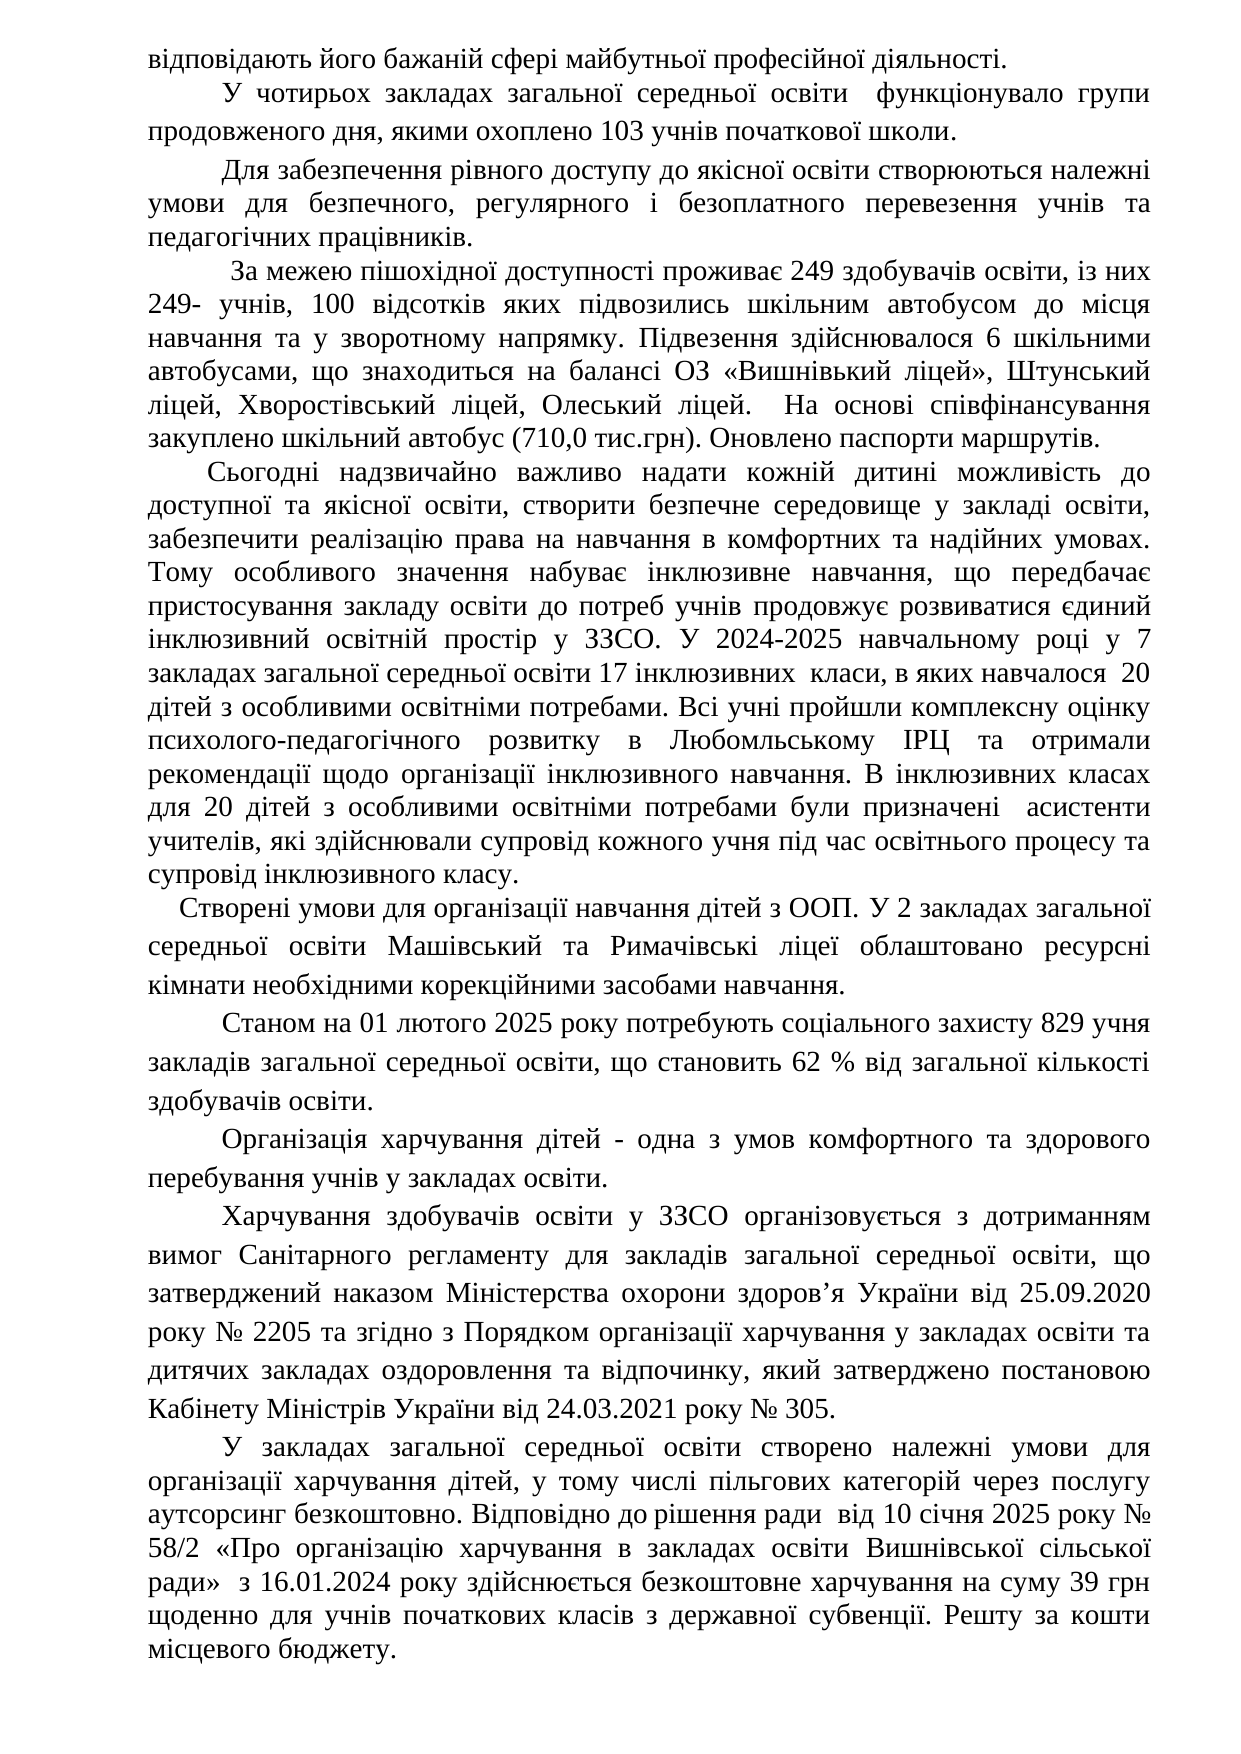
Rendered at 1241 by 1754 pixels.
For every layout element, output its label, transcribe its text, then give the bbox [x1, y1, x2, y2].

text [148, 41, 1152, 75]
text Станом на 01 лютого 2025 року потребують соціального захисту 829 учня закладів загальної середньої освіти, що становить 62 % від загальної кількості здобувачів освіти. [148, 1006, 1152, 1116]
text Сьогодні надзвичайно важливо надати кожній дитині можливість до доступної та якісної освіти, створити безпечне середовище у закладі освіти, забезпечити реалізацію права на навчання в комфортних та надійних умовах. Тому особливого значення набуває інклюзивне навчання, що передбачає пристосування закладу освіти до потреб учнів продовжує розвиватися єдиний інклюзивний освітній простір у ЗЗСО. У 2024-2025 навчальному році у 7 закладах загальної середньої освіти 17 інклюзивних класи, в яких навчалося 20 дітей з особливими освітніми потребами. Всі учні пройшли комплексну оцінку психолого-педагогічного розвитку в Любомльському ІРЦ та отримали рекомендації щодо організації інклюзивного навчання. В інклюзивних класах для 20 дітей з особливими освітніми потребами були призначені асистенти учителів, які здійснювали супровід кожного учня під час освітнього процесу та супровід інклюзивного класу. [148, 454, 1152, 890]
text У закладах загальної середньої освіти створено належні умови для організації харчування дітей, у тому числі пільгових категорій через послугу аутсорсинг безкоштовно. Відповідно до рішення ради від 10 січня 2025 року № 58/2 «Про організацію харчування в закладах освіти Вишнівської сільської ради» з 16.01.2024 року здійснюється безкоштовне харчування на суму 39 грн щоденно для учнів початкових класів з державної субвенції. Решту за кошти місцевого бюджету. [148, 1429, 1152, 1664]
text Для забезпечення рівного доступу до якісної освіти створюються належні умови для безпечного, регулярного і безоплатного перевезення учнів та педагогічних працівників. [148, 152, 1152, 253]
text Харчування здобувачів освіти у ЗЗСО організовується з дотриманням вимог Санітарного регламенту для закладів загальної середньої освіти, що затверджений наказом Міністерства охорони здоров’я України від 25.09.2020 року № 2205 та згідно з Порядком організації харчування у закладах освіти та дитячих закладах оздоровлення та відпочинку, який затверджено постановою Кабінету Міністрів України від 24.03.2021 року № 305. [148, 1198, 1152, 1424]
text За межею пішохідної доступності проживає 249 здобувачів освіти, із них 249- учнів, 100 відсотків яких підвозились шкільним автобусом до місця навчання та у зворотному напрямку. Підвезення здійснювалося 6 шкільними автобусами, що знаходиться на балансі ОЗ «Вишнівький ліцей», Штунський ліцей, Хворостівський ліцей, Олеський ліцей. На основі співфінансування закуплено шкільний автобус (710,0 тис.грн). Оновлено паспорти маршрутів. [148, 253, 1152, 454]
text Створені умови для організації навчання дітей з ООП. У 2 закладах загальної середньої освіти Машівський та Римачівські ліцеї облаштовано ресурсні кімнати необхідними корекційними засобами навчання. [148, 890, 1152, 1001]
text У чотирьох закладах загальної середньої освіти функціонувало групи продовженого дня, якими охоплено 103 учнів початкової школи. [148, 75, 1152, 147]
text Організація харчування дітей - одна з умов комфортного та здорового перебування учнів у закладах освіти. [148, 1121, 1152, 1193]
